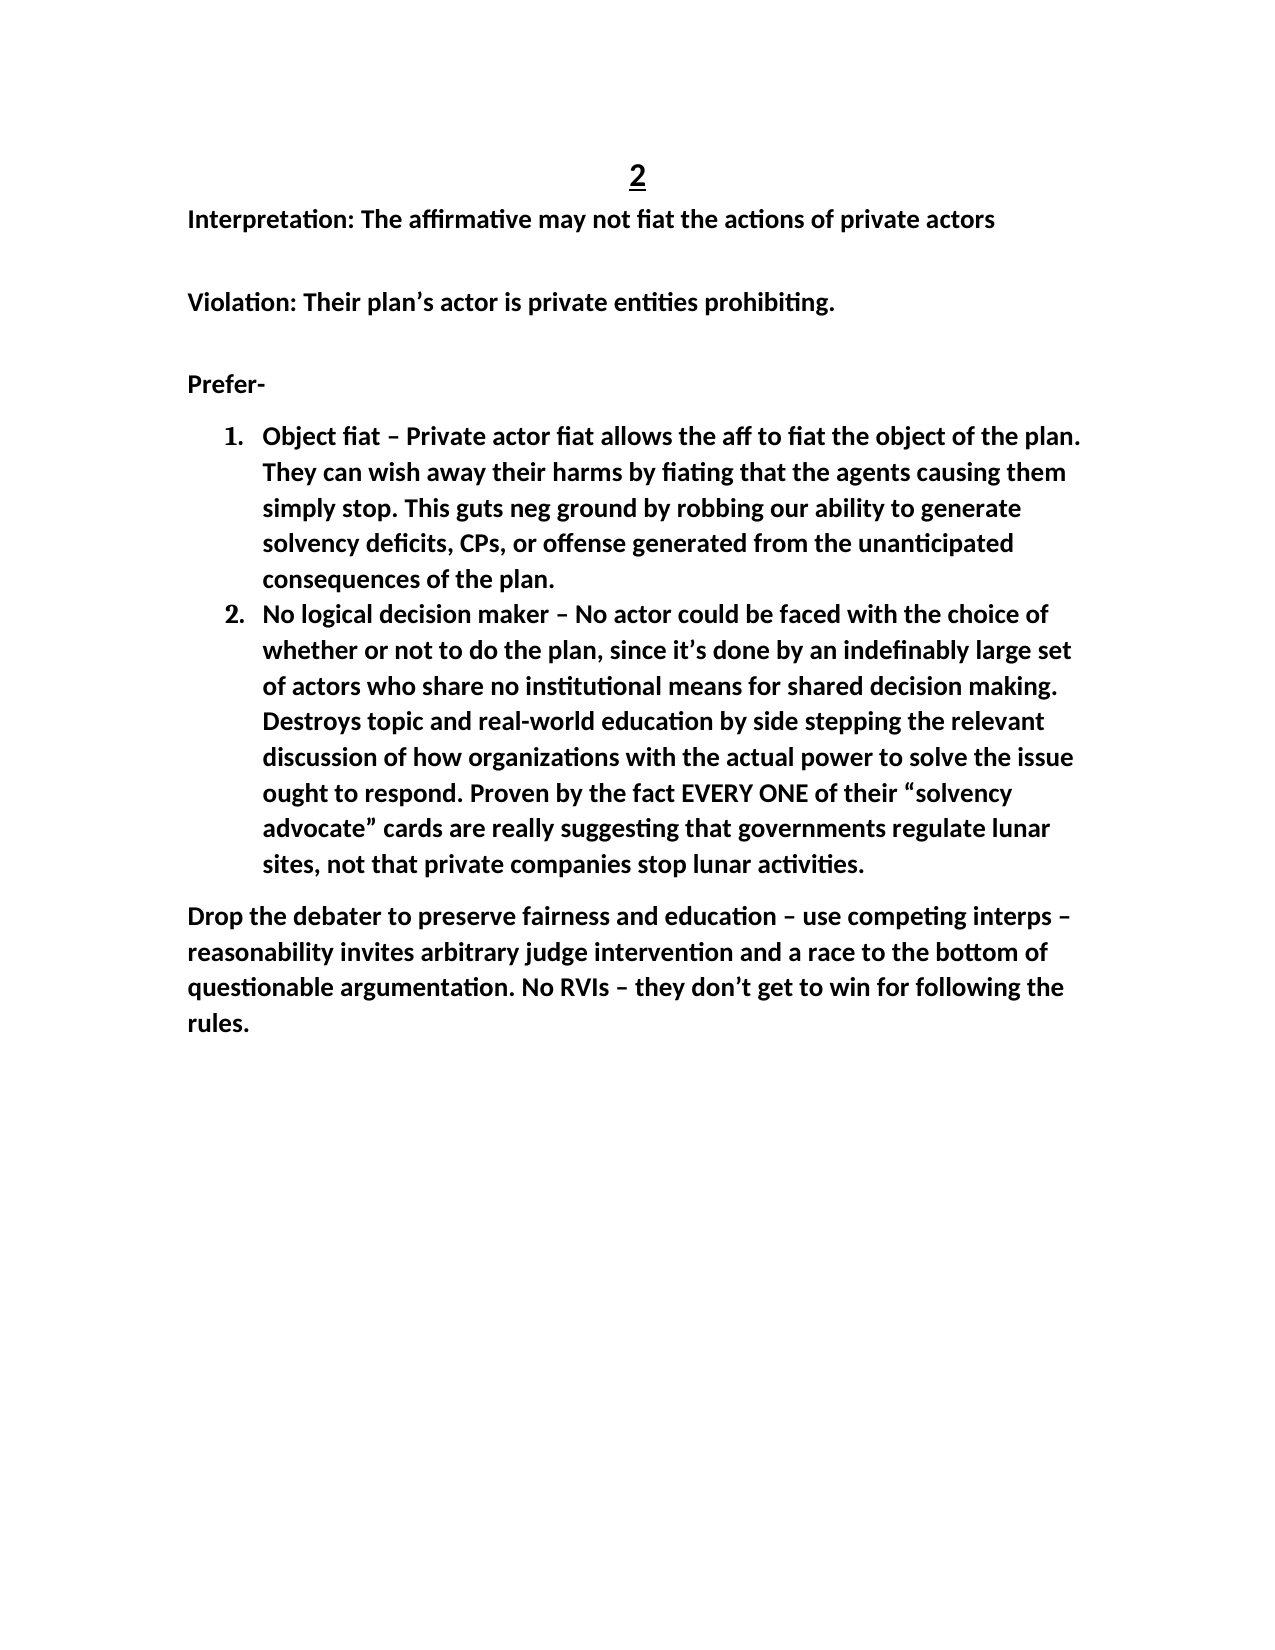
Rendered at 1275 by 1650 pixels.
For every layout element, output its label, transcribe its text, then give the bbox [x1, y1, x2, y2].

list No logical decision maker – No actor could be faced with the choice of whether or not to do the plan, since it’s done by an indefinably large set of actors who share no institutional means for shared decision making. Destroys topic and real-world education by side stepping the relevant discussion of how organizations with the actual power to solve the issue ought to respond. Proven by the fact EVERY ONE of their “solvency advocate” cards are really suggesting that governments regulate lunar sites, not that private companies stop lunar activities. [225, 598, 1087, 880]
text Prefer- [187, 367, 1087, 400]
list Object fiat – Private actor fiat allows the aff to fiat the object of the plan. They can wish away their harms by fiating that the agents causing them simply stop. This guts neg ground by robbing our ability to generate solvency deficits, CPs, or offense generated from the unanticipated consequences of the plan. [225, 419, 1087, 595]
subtitle Interpretation: The affirmative may not fiat the actions of private actors [187, 202, 1087, 235]
subtitle Violation: Their plan’s actor is private entities prohibiting. [187, 285, 1087, 318]
subtitle Drop the debater to preserve fairness and education – use competing interps – reasonability invites arbitrary judge intervention and a race to the bottom of questionable argumentation. No RVIs – they don’t get to win for following the rules. [187, 899, 1087, 1039]
subtitle 2 [187, 154, 1087, 195]
